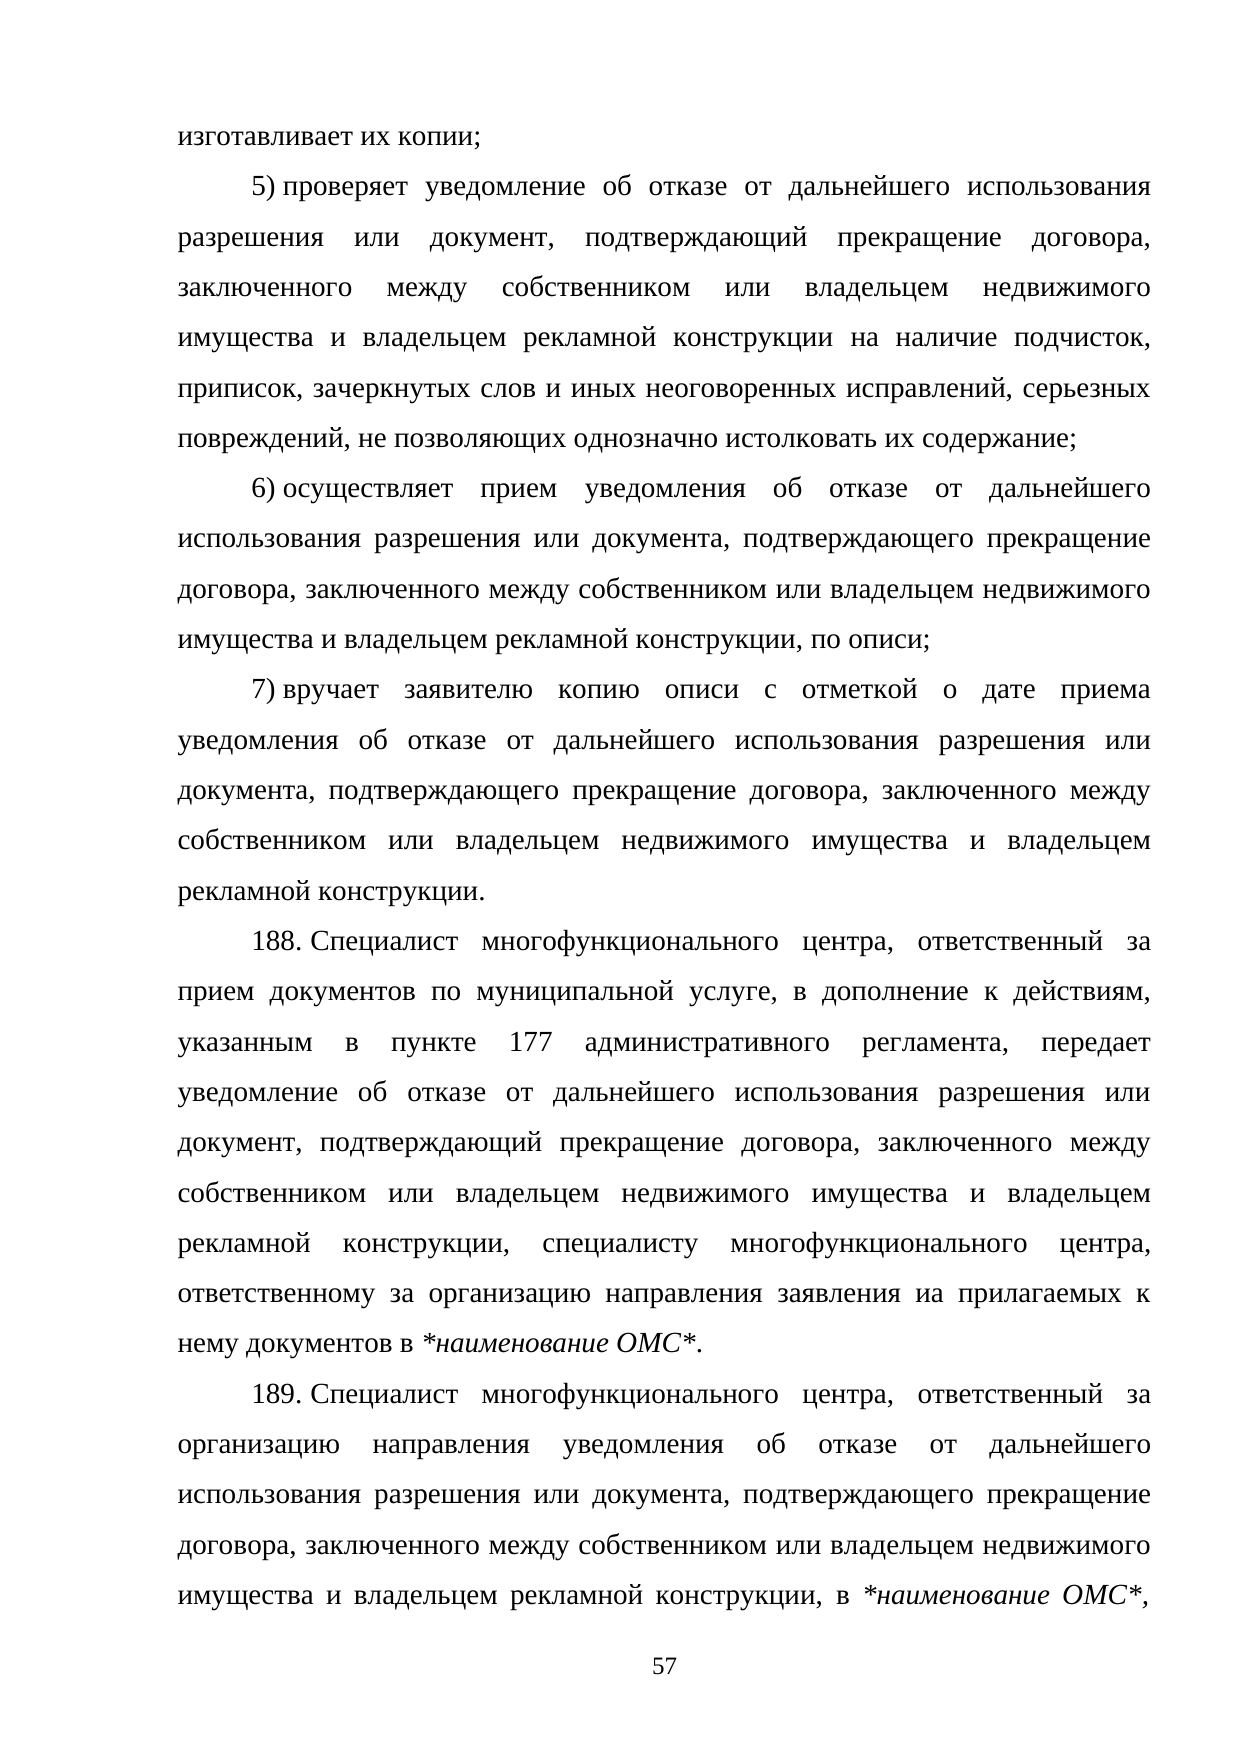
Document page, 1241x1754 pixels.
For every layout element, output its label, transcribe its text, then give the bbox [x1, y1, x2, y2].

text 5) проверяет уведомление об отказе от дальнейшего использования разрешения или документ, подтверждающий прекращение договора, заключенного между собственником или владельцем недвижимого имущества и владельцем рекламной конструкции на наличие подчисток, приписок, зачеркнутых слов и иных неоговоренных исправлений, серьезных повреждений, не позволяющих однозначно истолковать их содержание; [177, 168, 1152, 453]
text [177, 118, 1152, 152]
text 6) осуществляет прием уведомления об отказе от дальнейшего использования разрешения или документа, подтверждающего прекращение договора, заключенного между собственником или владельцем недвижимого имущества и владельцем рекламной конструкции, по описи; [177, 470, 1152, 655]
text 7) вручает заявителю копию описи с отметкой о дате приема уведомления об отказе от дальнейшего использования разрешения или документа, подтверждающего прекращение договора, заключенного между собственником или владельцем недвижимого имущества и владельцем рекламной конструкции. [177, 672, 1152, 906]
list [177, 1376, 1152, 1611]
list Специалист многофункционального центра, ответственный за прием документов по муниципальной услуге, в дополнение к действиям, указанным в пункте 177 административного регламента, передает уведомление об отказе от дальнейшего использования разрешения или документ, подтверждающий прекращение договора, заключенного между собственником или владельцем недвижимого имущества и владельцем рекламной конструкции, специалисту многофункционального центра, ответственному за организацию направления заявления иа прилагаемых к нему документов в *наименование ОМС*. [177, 923, 1152, 1359]
